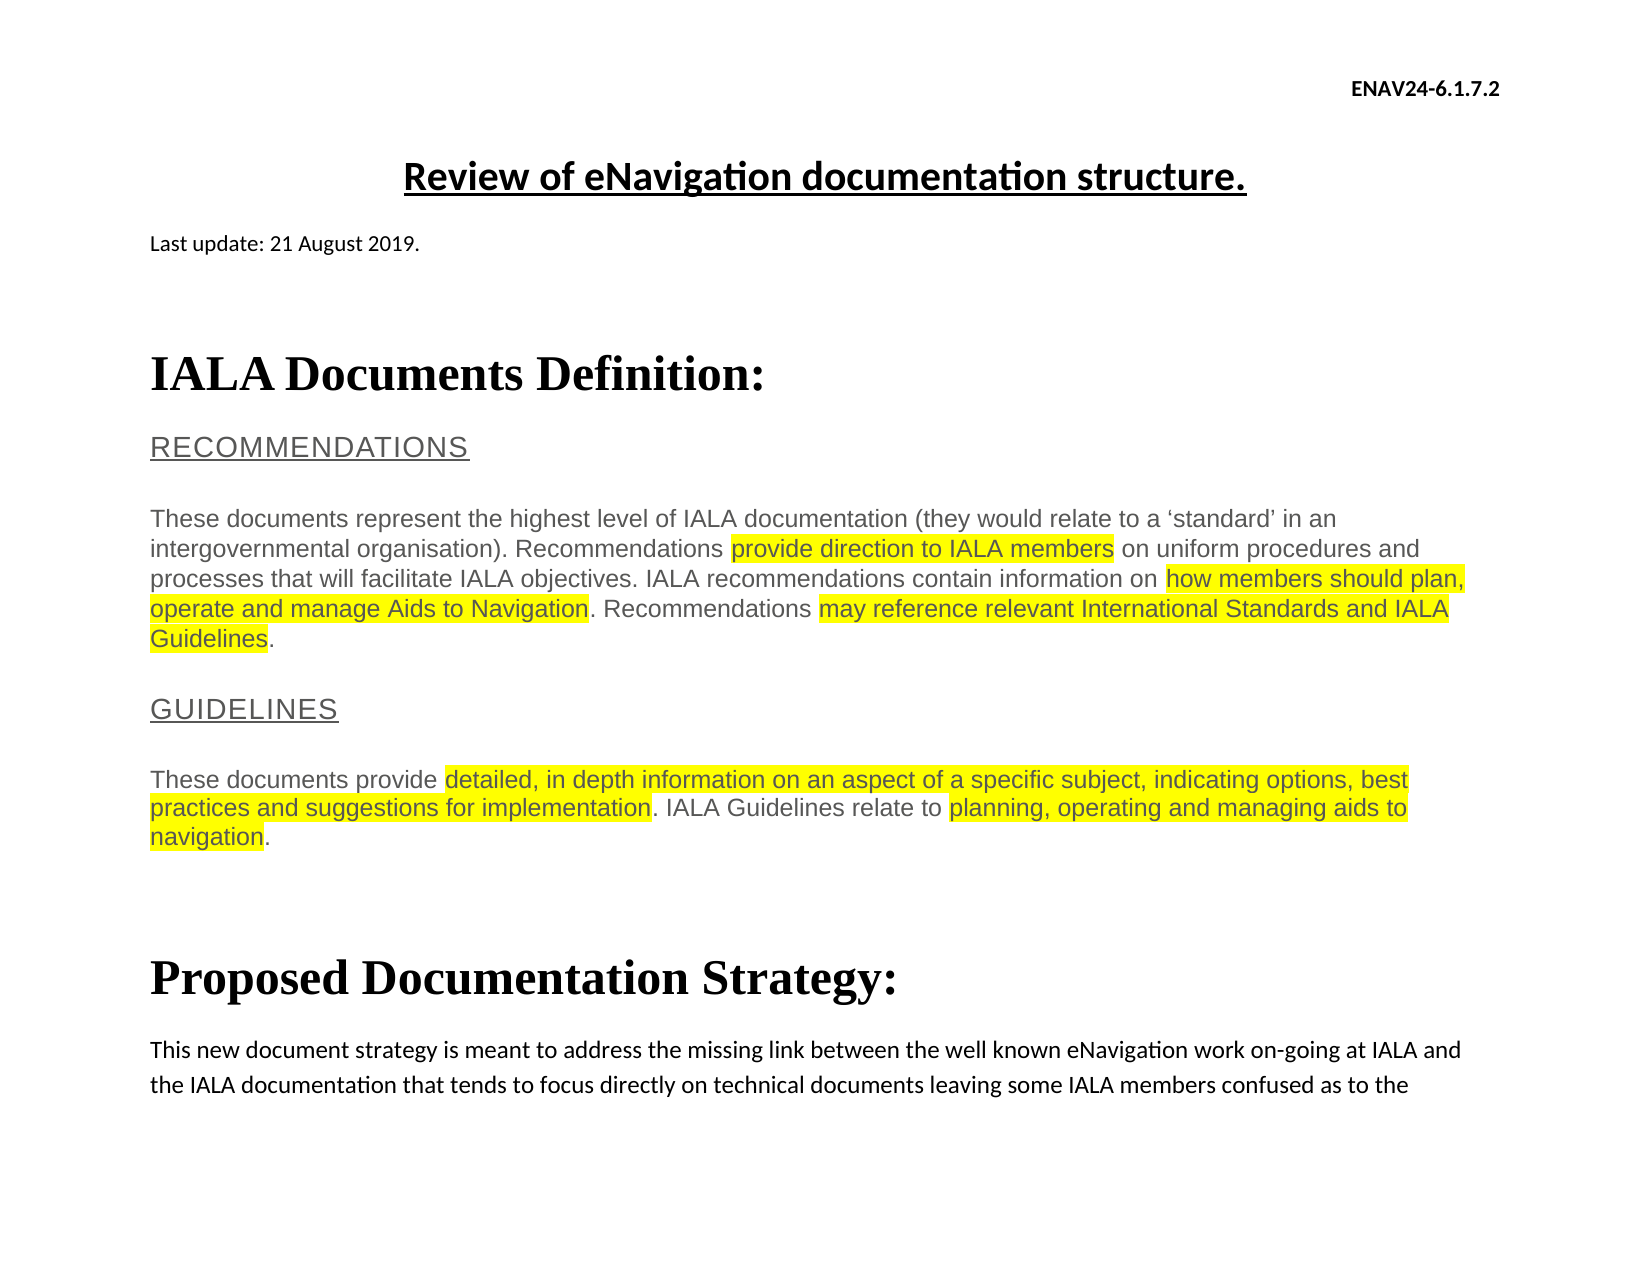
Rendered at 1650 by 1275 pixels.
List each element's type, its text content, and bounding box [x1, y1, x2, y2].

text These documents represent the highest level of IALA documentation (they would relate to a ‘standard’ in an intergovernmental organisation). Recommendations provide direction to IALA members on uniform procedures and processes that will facilitate IALA objectives. IALA recommendations contain information on how members should plan, operate and manage Aids to Navigation. Recommendations may reference relevant International Standards and IALA Guidelines. [150, 503, 1500, 653]
text Review of eNavigation documentation structure. [150, 150, 1500, 201]
text Last update: 21 August 2019. [150, 229, 1500, 257]
text These documents provide detailed, in depth information on an aspect of a specific subject, indicating options, best practices and suggestions for implementation. IALA Guidelines relate to planning, operating and managing aids to navigation. [150, 764, 1500, 851]
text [150, 1035, 1500, 1100]
subtitle Proposed Documentation Strategy: [150, 948, 1500, 1006]
text RECOMMENDATIONS [150, 430, 1500, 464]
subtitle GUIDELINES [150, 692, 1500, 726]
subtitle IALA Documents Definition: [150, 344, 1500, 401]
